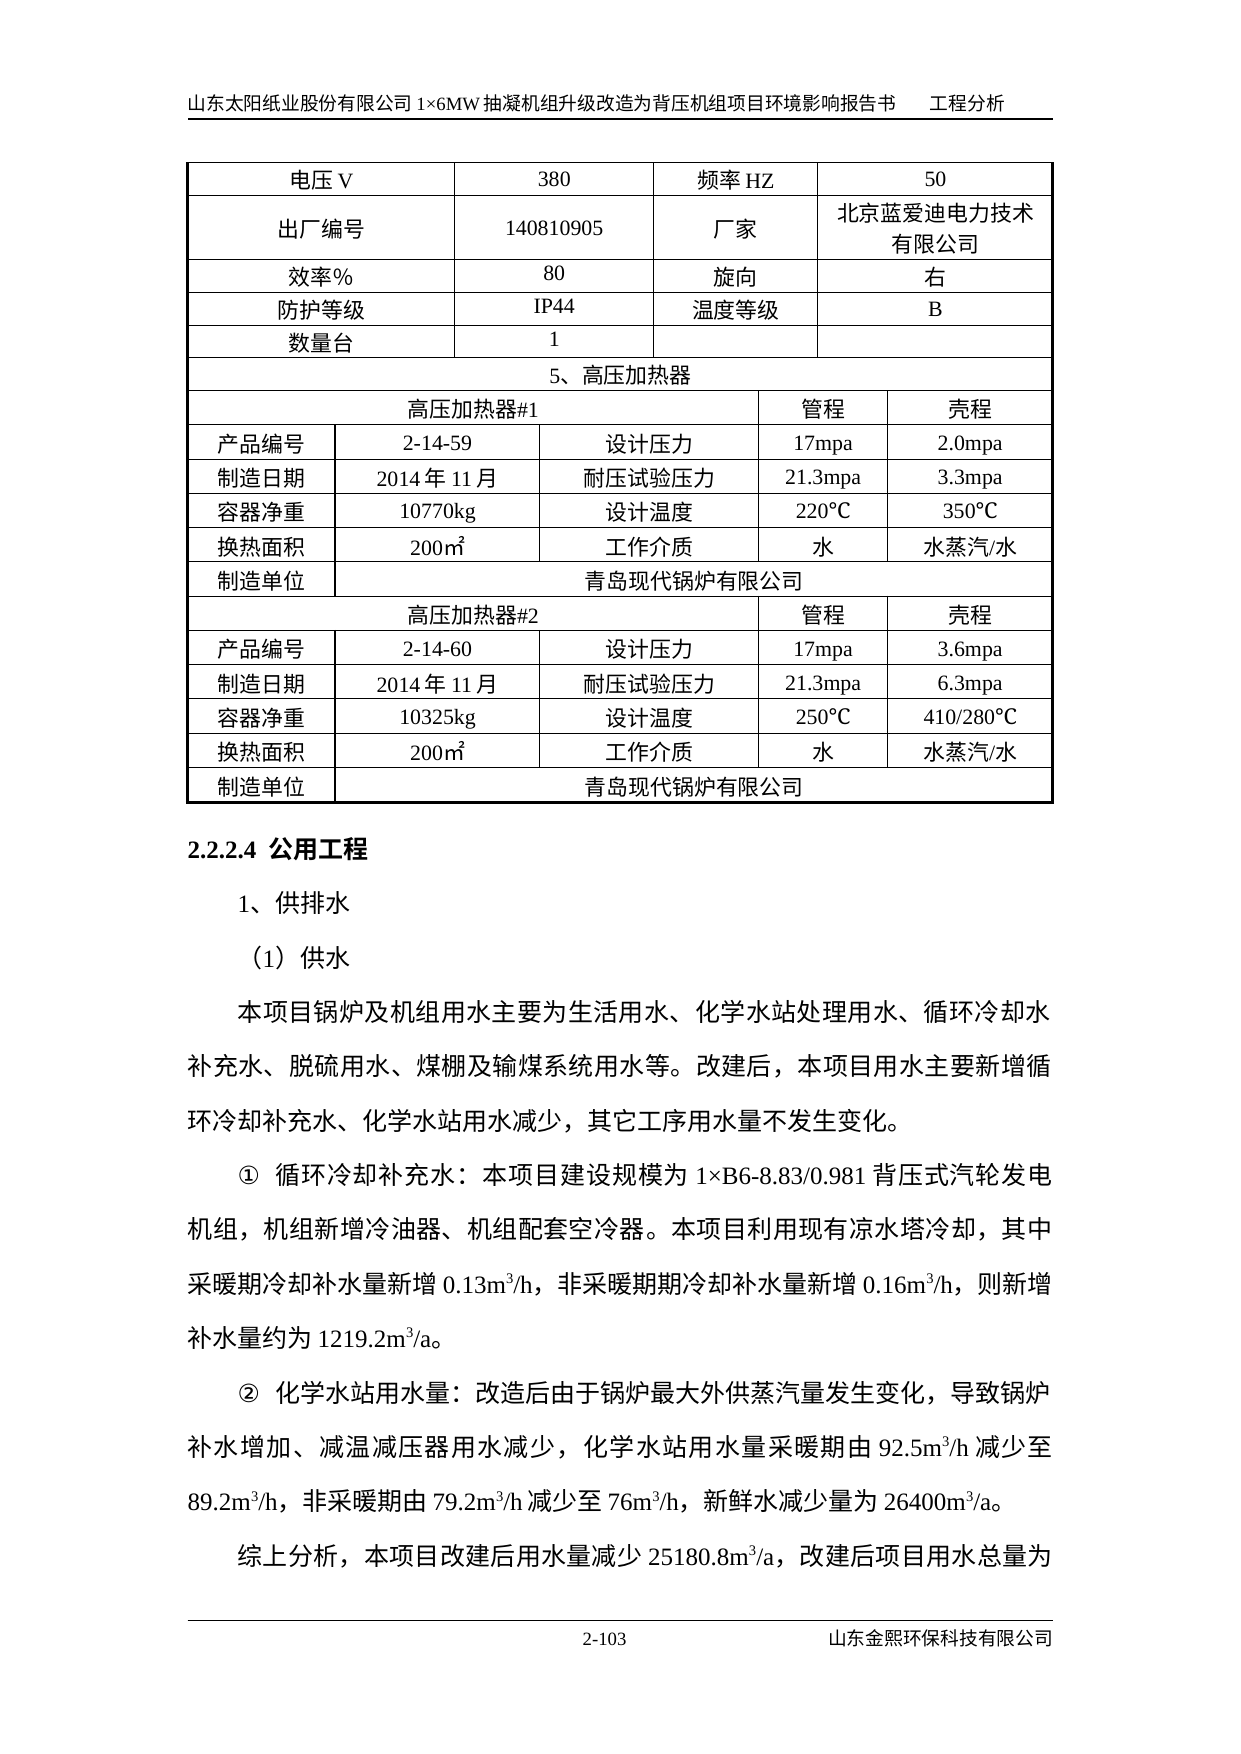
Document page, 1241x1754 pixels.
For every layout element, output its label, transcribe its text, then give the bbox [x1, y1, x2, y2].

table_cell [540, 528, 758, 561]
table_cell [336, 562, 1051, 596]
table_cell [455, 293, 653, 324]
list 化学水站用水量：改造后由于锅炉最大外供蒸汽量发生变化，导致锅炉补水增加、减温减压器用水减少，化学水站用水量采暖期由92.5m3/h减少至89.2m3/h，非采暖期由79.2m3/h减少至76m3/h，新鲜水减少量为26400m3/a。 [187, 1373, 1053, 1518]
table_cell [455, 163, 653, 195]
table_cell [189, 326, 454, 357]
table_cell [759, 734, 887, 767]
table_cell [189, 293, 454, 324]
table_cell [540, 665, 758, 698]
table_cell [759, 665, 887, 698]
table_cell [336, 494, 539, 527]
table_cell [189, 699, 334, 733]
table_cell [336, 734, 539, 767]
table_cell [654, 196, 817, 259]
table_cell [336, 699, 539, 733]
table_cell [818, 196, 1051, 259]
text 本项目锅炉及机组用水主要为生活用水、化学水站处理用水、循环冷却水补充水、脱硫用水、煤棚及输煤系统用水等。改建后，本项目用水主要新增循环冷却补充水、化学水站用水减少，其它工序用水量不发生变化。 [187, 992, 1053, 1137]
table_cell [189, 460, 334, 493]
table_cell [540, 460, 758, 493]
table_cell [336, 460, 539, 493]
subtitle 2.2.2.4 公用工程 [187, 829, 1053, 866]
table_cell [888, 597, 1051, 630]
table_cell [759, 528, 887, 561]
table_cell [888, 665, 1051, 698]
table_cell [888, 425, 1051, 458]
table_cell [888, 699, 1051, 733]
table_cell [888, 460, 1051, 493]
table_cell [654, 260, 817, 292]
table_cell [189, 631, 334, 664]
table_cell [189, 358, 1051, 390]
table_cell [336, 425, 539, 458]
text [187, 1536, 1053, 1572]
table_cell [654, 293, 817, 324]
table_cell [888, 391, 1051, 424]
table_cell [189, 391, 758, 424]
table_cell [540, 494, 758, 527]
text 1、供排水 [187, 884, 1053, 920]
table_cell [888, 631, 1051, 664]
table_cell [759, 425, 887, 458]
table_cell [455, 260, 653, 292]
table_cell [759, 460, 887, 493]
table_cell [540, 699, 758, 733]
list 循环冷却补充水：本项目建设规模为1×B6-8.83/0.981背压式汽轮发电机组，机组新增冷油器、机组配套空冷器。本项目利用现有凉水塔冷却，其中采暖期冷却补水量新增0.13m3/h，非采暖期期冷却补水量新增0.16m3/h，则新增补水量约为1219.2m3/a。 [187, 1156, 1053, 1355]
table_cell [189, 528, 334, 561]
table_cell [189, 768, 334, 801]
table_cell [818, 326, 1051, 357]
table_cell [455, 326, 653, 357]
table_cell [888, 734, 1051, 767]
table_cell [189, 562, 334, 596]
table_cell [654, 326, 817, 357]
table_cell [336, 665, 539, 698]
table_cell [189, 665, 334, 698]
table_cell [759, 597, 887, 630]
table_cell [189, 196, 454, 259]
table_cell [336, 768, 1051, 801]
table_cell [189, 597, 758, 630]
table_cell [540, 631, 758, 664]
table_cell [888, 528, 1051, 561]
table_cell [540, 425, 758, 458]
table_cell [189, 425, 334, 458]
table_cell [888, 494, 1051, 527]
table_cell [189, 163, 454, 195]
text （1）供水 [187, 938, 1053, 974]
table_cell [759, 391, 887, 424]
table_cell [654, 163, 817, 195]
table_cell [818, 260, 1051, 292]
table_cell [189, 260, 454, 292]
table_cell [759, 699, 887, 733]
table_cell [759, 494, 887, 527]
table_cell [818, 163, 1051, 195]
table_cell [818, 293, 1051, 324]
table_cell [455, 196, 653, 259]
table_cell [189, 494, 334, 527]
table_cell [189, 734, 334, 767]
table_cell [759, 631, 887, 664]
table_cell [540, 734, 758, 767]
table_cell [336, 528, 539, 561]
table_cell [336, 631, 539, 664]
